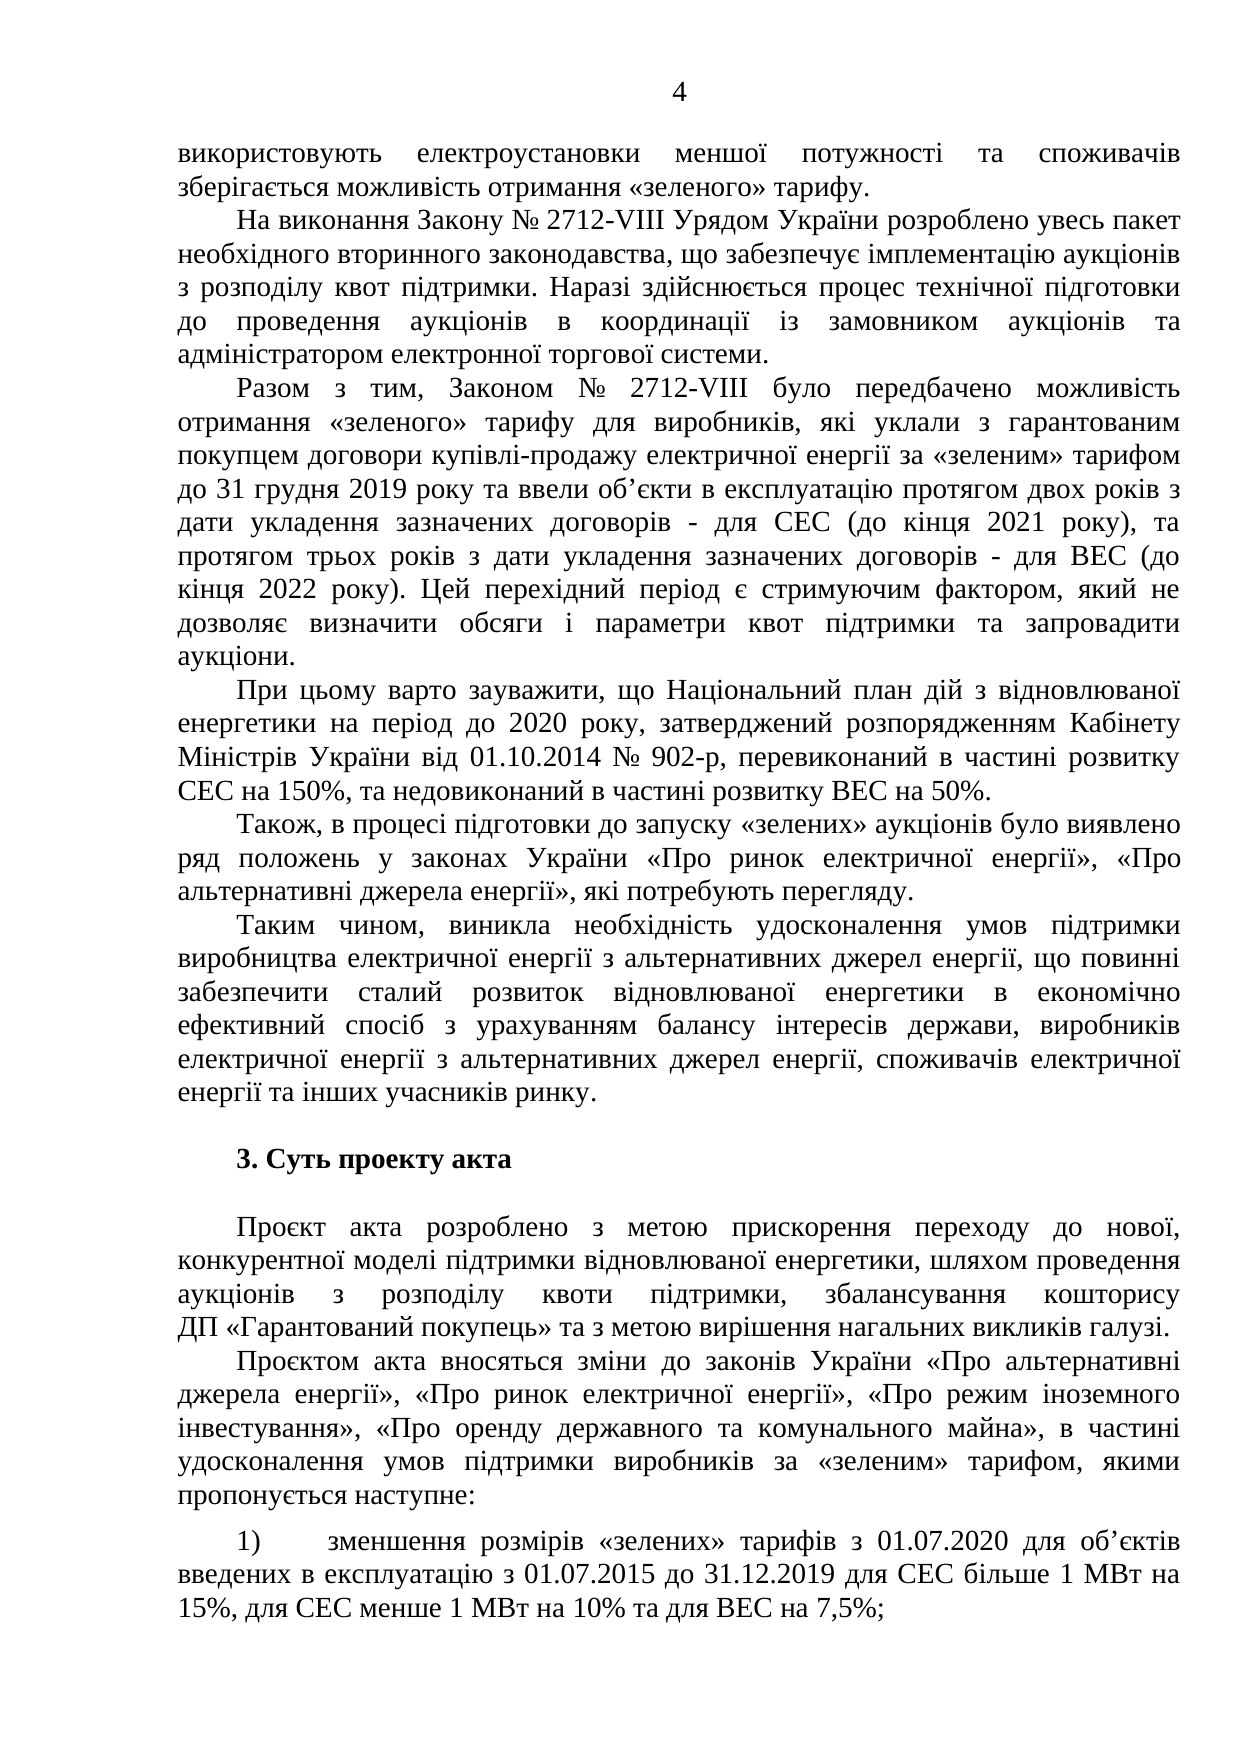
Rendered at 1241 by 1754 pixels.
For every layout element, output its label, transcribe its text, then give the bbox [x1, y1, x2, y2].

text 3. Суть проекту акта [177, 1142, 1181, 1175]
text При цьому варто зауважити, що Національний план дій з відновлюваної енергетики на період до 2020 року, затверджений розпорядженням Кабінету Міністрів України від 01.10.2014 № 902-р, перевиконаний в частині розвитку СЕС на 150%, та недовиконаний в частині розвитку ВЕС на 50%. [177, 672, 1181, 806]
text Проєктом акта вносяться зміни до законів України «Про альтернативні джерела енергії», «Про ринок електричної енергії», «Про режим іноземного інвестування», «Про оренду державного та комунального майна», в частині удосконалення умов підтримки виробників за «зеленим» тарифом, якими пропонується наступне: [177, 1343, 1181, 1511]
text Таким чином, виникла необхідність удосконалення умов підтримки виробництва електричної енергії з альтернативних джерел енергії, що повинні забезпечити сталий розвиток відновлюваної енергетики в економічно ефективний спосіб з урахуванням балансу інтересів держави, виробників електричної енергії з альтернативних джерел енергії, споживачів електричної енергії та інших учасників ринку. [177, 907, 1181, 1108]
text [177, 135, 1181, 202]
text Разом з тим, Законом № 2712-VIII було передбачено можливість отримання «зеленого» тарифу для виробників, які уклали з гарантованим покупцем договори купівлі-продажу електричної енергії за «зеленим» тарифом до 31 грудня 2019 року та ввели об’єкти в експлуатацію протягом двох років з дати укладення зазначених договорів - для СЕС (до кінця 2021 року), та протягом трьох років з дати укладення зазначених договорів - для ВЕС (до кінця 2022 року). Цей перехідний період є стримуючим фактором, який не дозволяє визначити обсяги і параметри квот підтримки та запровадити аукціони. [177, 370, 1181, 672]
text На виконання Закону № 2712-VIII Урядом України розроблено увесь пакет необхідного вторинного законодавства, що забезпечує імплементацію аукціонів з розподілу квот підтримки. Наразі здійснюється процес технічної підготовки до проведення аукціонів в координації із замовником аукціонів та адміністратором електронної торгової системи. [177, 202, 1181, 370]
list зменшення розмірів «зелених» тарифів з 01.07.2020 для об’єктів введених в експлуатацію з 01.07.2015 до 31.12.2019 для СЕС більше 1 МВт на 15%, для СЕС менше 1 МВт на 10% та для ВЕС на 7,5%; [177, 1523, 1181, 1624]
text Проєкт акта розроблено з метою прискорення переходу до нової, конкурентної моделі підтримки відновлюваної енергетики, шляхом проведення аукціонів з розподілу квоти підтримки, збалансування кошторису ДП «Гарантований покупець» та з метою вирішення нагальних викликів галузі. [177, 1209, 1181, 1343]
text Також, в процесі підготовки до запуску «зелених» аукціонів було виявлено ряд положень у законах України «Про ринок електричної енергії», «Про альтернативні джерела енергії», які потребують перегляду. [177, 806, 1181, 907]
